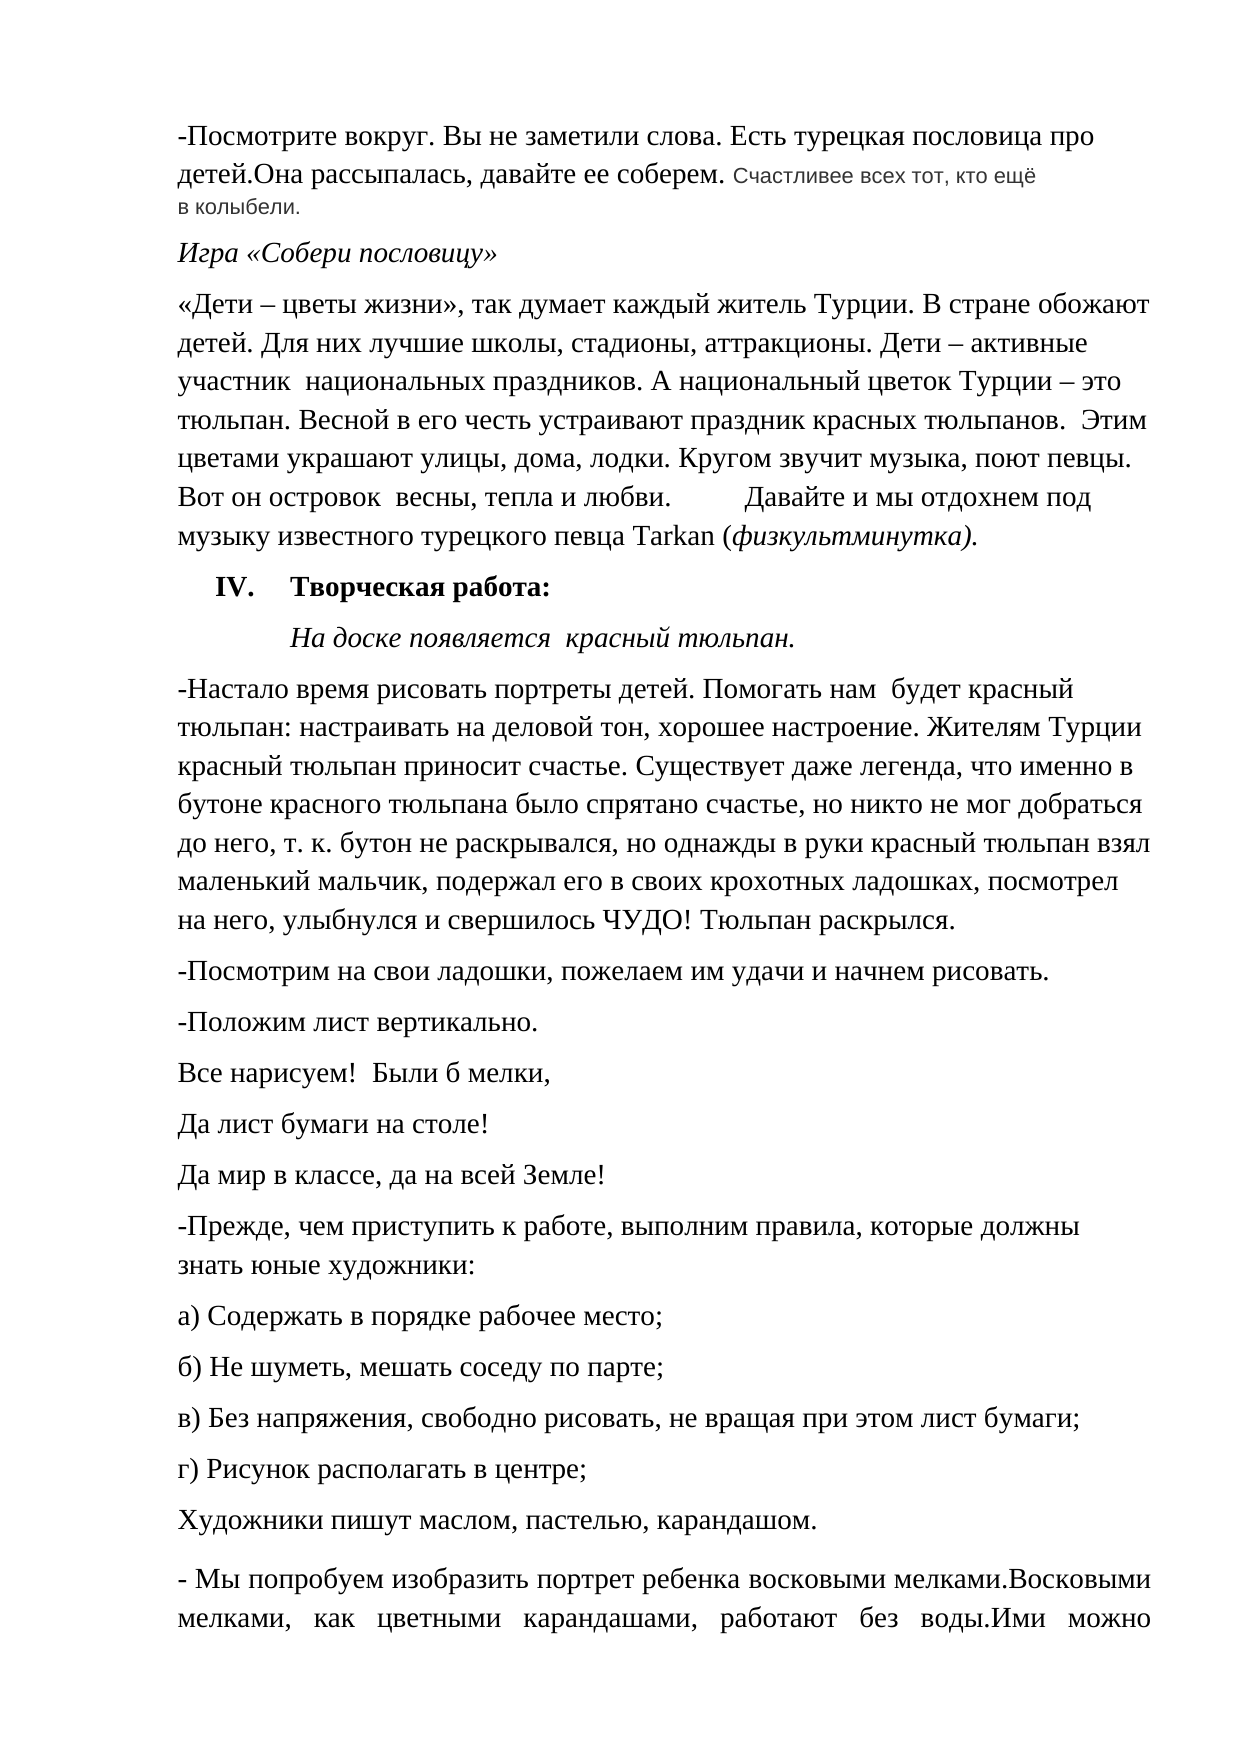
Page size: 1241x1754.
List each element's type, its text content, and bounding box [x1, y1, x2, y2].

text а) Содержать в порядке рабочее место; [177, 1298, 1152, 1331]
text -Посмотрите вокруг. Вы не заметили слова. Есть турецкая пословица про детей.Она рассыпалась, давайте ее соберем. Счастливее всех тот, кто ещё в колыбели. [177, 118, 1152, 219]
text -Настало время рисовать портреты детей. Помогать нам будет красный тюльпан: настраивать на деловой тон, хорошее настроение. Жителям Турции красный тюльпан приносит счастье. Существует даже легенда, что именно в бутоне красного тюльпана было спрятано счастье, но никто не мог добраться до него, т. к. бутон не раскрывался, но однажды в руки красный тюльпан взял маленький мальчик, подержал его в своих крохотных ладошках, посмотрел на него, улыбнулся и свершилось ЧУДО! Тюльпан раскрылся. [177, 671, 1152, 936]
text Все нарисуем! Были б мелки, [177, 1055, 1152, 1089]
text Художники пишут маслом, пастелью, карандашом. [177, 1502, 1152, 1536]
text г) Рисунок располагать в центре; [177, 1451, 1152, 1484]
text -Прежде, чем приступить к работе, выполним правила, которые должны знать юные художники: [177, 1208, 1152, 1280]
list На доске появляется красный тюльпан. [290, 620, 1152, 653]
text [177, 1561, 1152, 1633]
text «Дети – цветы жизни», так думает каждый житель Турции. В стране обожают детей. Для них лучшие школы, стадионы, аттракционы. Дети – активные участник национальных праздников. А национальный цветок Турции – это тюльпан. Весной в его честь устраивают праздник красных тюльпанов. Этим цветами украшают улицы, дома, лодки. Кругом звучит музыка, поют певцы. Вот он островок весны, тепла и любви. Давайте и мы отдохнем под музыку известного турецкого певца Tarkan (физкультминутка). [177, 286, 1152, 551]
text б) Не шуметь, мешать соседу по парте; [177, 1349, 1152, 1382]
text Да лист бумаги на столе! [177, 1106, 1152, 1140]
text Игра «Собери пословицу» [177, 235, 1152, 269]
list Творческая работа: [215, 569, 1152, 602]
text в) Без напряжения, свободно рисовать, не вращая при этом лист бумаги; [177, 1400, 1152, 1433]
text -Посмотрим на свои ладошки, пожелаем им удачи и начнем рисовать. [177, 953, 1152, 987]
text -Положим лист вертикально. [177, 1004, 1152, 1038]
text Да мир в классе, да на всей Земле! [177, 1157, 1152, 1191]
